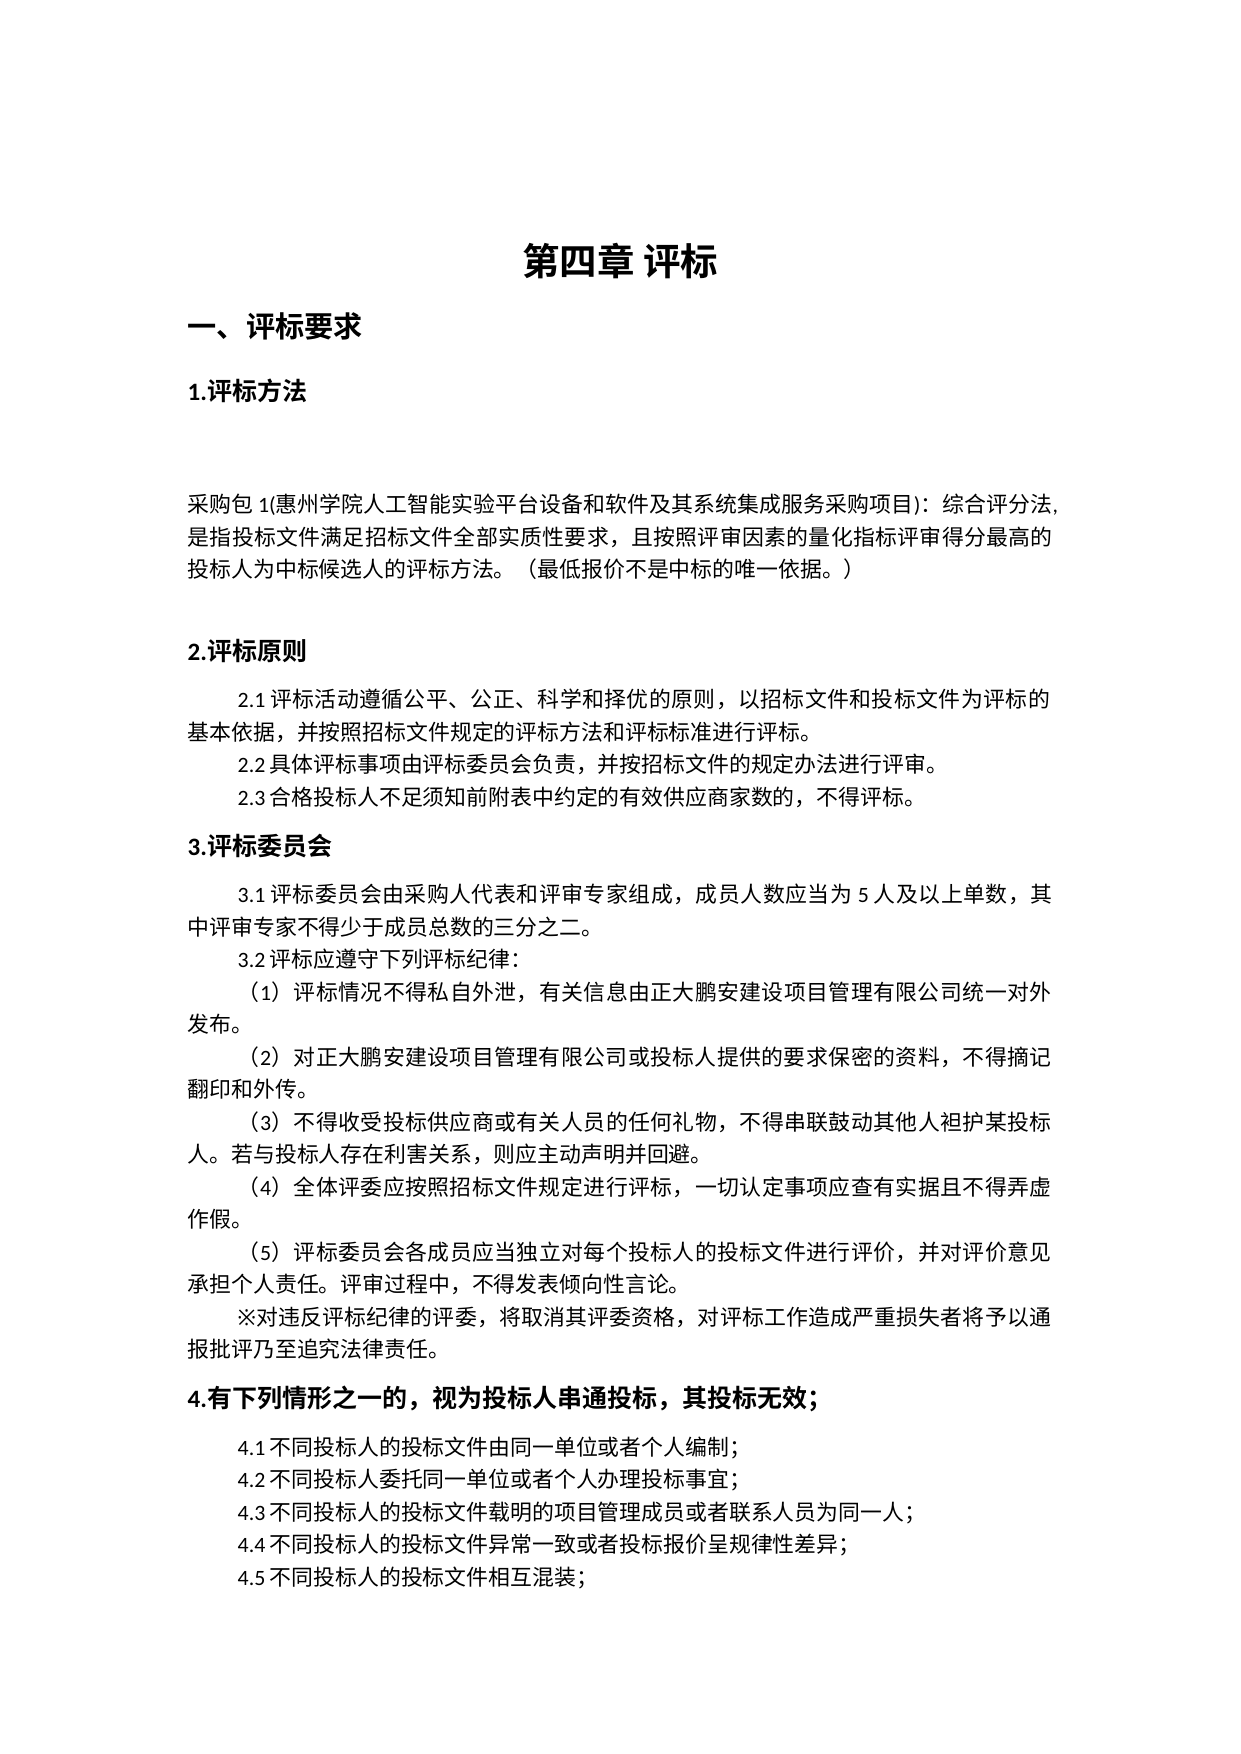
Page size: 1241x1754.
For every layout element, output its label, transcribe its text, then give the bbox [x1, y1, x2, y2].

text （4）全体评委应按照招标文件规定进行评标，一切认定事项应查有实据且不得弄虚作假。 [187, 1169, 1053, 1234]
text 2.1评标活动遵循公平、公正、科学和择优的原则，以招标文件和投标文件为评标的基本依据，并按照招标文件规定的评标方法和评标标准进行评标。 [187, 682, 1053, 747]
text 2.3合格投标人不足须知前附表中约定的有效供应商家数的，不得评标。 [187, 779, 1053, 812]
text 1.评标方法 [187, 357, 1053, 422]
text 4.4不同投标人的投标文件异常一致或者投标报价呈规律性差异； [187, 1527, 1053, 1559]
text ※对违反评标纪律的评委，将取消其评委资格，对评标工作造成严重损失者将予以通报批评乃至追究法律责任。 [187, 1299, 1053, 1364]
text 2.评标原则 [187, 617, 1053, 682]
text 3.评标委员会 [187, 812, 1053, 877]
text （5）评标委员会各成员应当独立对每个投标人的投标文件进行评价，并对评价意见承担个人责任。评审过程中，不得发表倾向性言论。 [187, 1234, 1053, 1299]
text （1）评标情况不得私自外泄，有关信息由正大鹏安建设项目管理有限公司统一对外发布。 [187, 974, 1053, 1039]
text 4.1不同投标人的投标文件由同一单位或者个人编制； [187, 1429, 1053, 1462]
text 采购包1(惠州学院人工智能实验平台设备和软件及其系统集成服务采购项目)：综合评分法,是指投标文件满足招标文件全部实质性要求，且按照评审因素的量化指标评审得分最高的投标人为中标候选人的评标方法。（最低报价不是中标的唯一依据。） [187, 487, 1053, 584]
text 3.2评标应遵守下列评标纪律： [187, 942, 1053, 974]
text 3.1评标委员会由采购人代表和评审专家组成，成员人数应当为5人及以上单数，其中评审专家不得少于成员总数的三分之二。 [187, 877, 1053, 942]
text （2）对正大鹏安建设项目管理有限公司或投标人提供的要求保密的资料，不得摘记翻印和外传。 [187, 1039, 1053, 1104]
text （3）不得收受投标供应商或有关人员的任何礼物，不得串联鼓动其他人袒护某投标人。若与投标人存在利害关系，则应主动声明并回避。 [187, 1104, 1053, 1169]
text 第四章 评标 [187, 227, 1053, 292]
text 4.有下列情形之一的，视为投标人串通投标，其投标无效； [187, 1364, 1053, 1429]
text 2.2具体评标事项由评标委员会负责，并按招标文件的规定办法进行评审。 [187, 747, 1053, 779]
text 4.5不同投标人的投标文件相互混装； [187, 1559, 1053, 1592]
text 4.2不同投标人委托同一单位或者个人办理投标事宜； [187, 1462, 1053, 1494]
text 4.3不同投标人的投标文件载明的项目管理成员或者联系人员为同一人； [187, 1494, 1053, 1527]
text 一、评标要求 [187, 292, 1053, 357]
